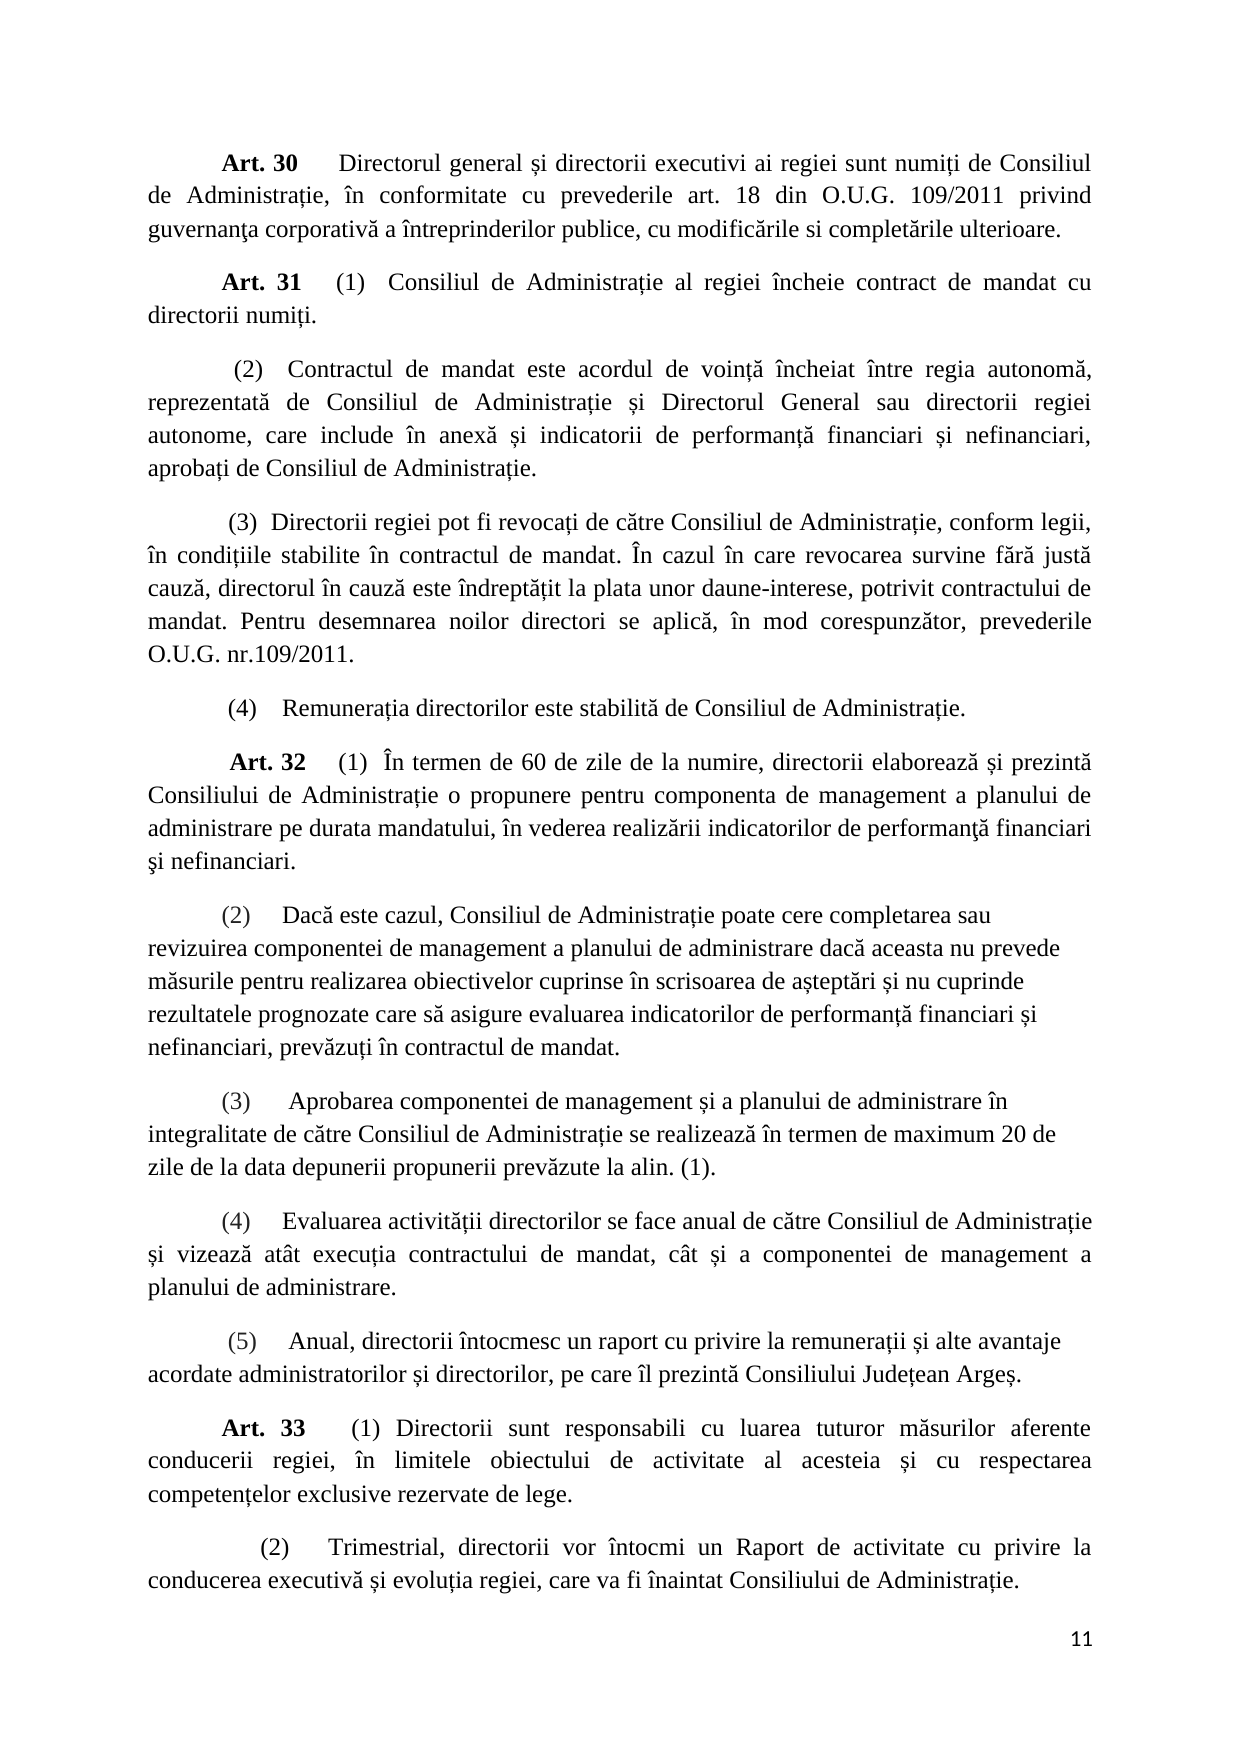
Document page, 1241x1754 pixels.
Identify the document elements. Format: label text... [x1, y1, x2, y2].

text (2) Dacă este cazul, Consiliul de Administrație poate cere completarea sau revizuirea componentei de management a planului de administrare dacă aceasta nu prevede măsurile pentru realizarea obiectivelor cuprinse în scrisoarea de așteptări și nu cuprinde rezultatele prognozate care să asigure evaluarea indicatorilor de performanță financiari și nefinanciari, prevăzuți în contractul de mandat. [148, 900, 1093, 1061]
text (2) Contractul de mandat este acordul de voință încheiat între regia autonomă, reprezentată de Consiliul de Administrație și Directorul General sau directorii regiei autonome, care include în anexă și indicatorii de performanță financiari și nefinanciari, aprobați de Consiliul de Administrație. [148, 354, 1093, 388]
text (3) Directorii regiei pot fi revocați de către Consiliul de Administrație, conform legii, în condițiile stabilite în contractul de mandat. În cazul în care revocarea survine fără justă cauză, directorul în cauză este îndreptățit la plata unor daune-interese, potrivit contractului de mandat. Pentru desemnarea noilor directori se aplică, în mod corespunzător, prevederile O.U.G. nr.109/2011. [148, 635, 1093, 668]
text (4) Remunerația directorilor este stabilită de Consiliul de Administrație. [148, 693, 1093, 722]
text Art. 30 Directorul general și directorii executivi ai regiei sunt numiți de Consiliul de Administrație, în conformitate cu prevederile art. 18 din O.U.G. 109/2011 privind guvernanţa corporativă a întreprinderilor publice, cu modificările si completările ulterioare. [148, 148, 1093, 242]
text (3) Directorii regiei pot fi revocați de către Consiliul de Administrație, conform legii, în condițiile stabilite în contractul de mandat. În cazul în care revocarea survine fără justă cauză, directorul în cauză este îndreptățit la plata unor daune-interese, potrivit contractului de mandat. Pentru desemnarea noilor directori se aplică, în mod corespunzător, prevederile O.U.G. nr.109/2011. [148, 507, 1093, 540]
text (3) Aprobarea componentei de management și a planului de administrare în integralitate de către Consiliul de Administrație se realizează în termen de maximum 20 de zile de la data depunerii propunerii prevăzute la alin. (1). [148, 1086, 1093, 1181]
text Art. 32 (1) În termen de 60 de zile de la numire, directorii elaborează și prezintă Consiliului de Administrație o propunere pentru componenta de management a planului de administrare pe durata mandatului, în vederea realizării indicatorilor de performanţă financiari şi nefinanciari. [148, 747, 1093, 875]
text (2) Trimestrial, directorii vor întocmi un Raport de activitate cu privire la conducerea executivă și evoluția regiei, care va fi înaintat Consiliului de Administrație. [148, 1532, 1093, 1594]
text (4) Evaluarea activității directorilor se face anual de către Consiliul de Administrație și vizează atât execuția contractului de mandat, cât și a componentei de management a planului de administrare. [148, 1268, 1093, 1301]
text (5) Anual, directorii întocmesc un raport cu privire la remunerații și alte avantaje acordate administratorilor și directorilor, pe care îl prezintă Consiliului Județean Argeș. [148, 1326, 1093, 1387]
text (2) Contractul de mandat este acordul de voință încheiat între regia autonomă, reprezentată de Consiliul de Administrație și Directorul General sau directorii regiei autonome, care include în anexă și indicatorii de performanță financiari și nefinanciari, aprobați de Consiliul de Administrație. [148, 449, 1093, 482]
text (4) Evaluarea activității directorilor se face anual de către Consiliul de Administrație și vizează atât execuția contractului de mandat, cât și a componentei de management a planului de administrare. [148, 1206, 1093, 1239]
text Art. 31 (1) Consiliul de Administrație al regiei încheie contract de mandat cu directorii numiți. [148, 267, 1093, 329]
text Art. 33 (1) Directorii sunt responsabili cu luarea tuturor măsurilor aferente conducerii regiei, în limitele obiectului de activitate al acesteia și cu respectarea competențelor exclusive rezervate de lege. [148, 1413, 1093, 1507]
